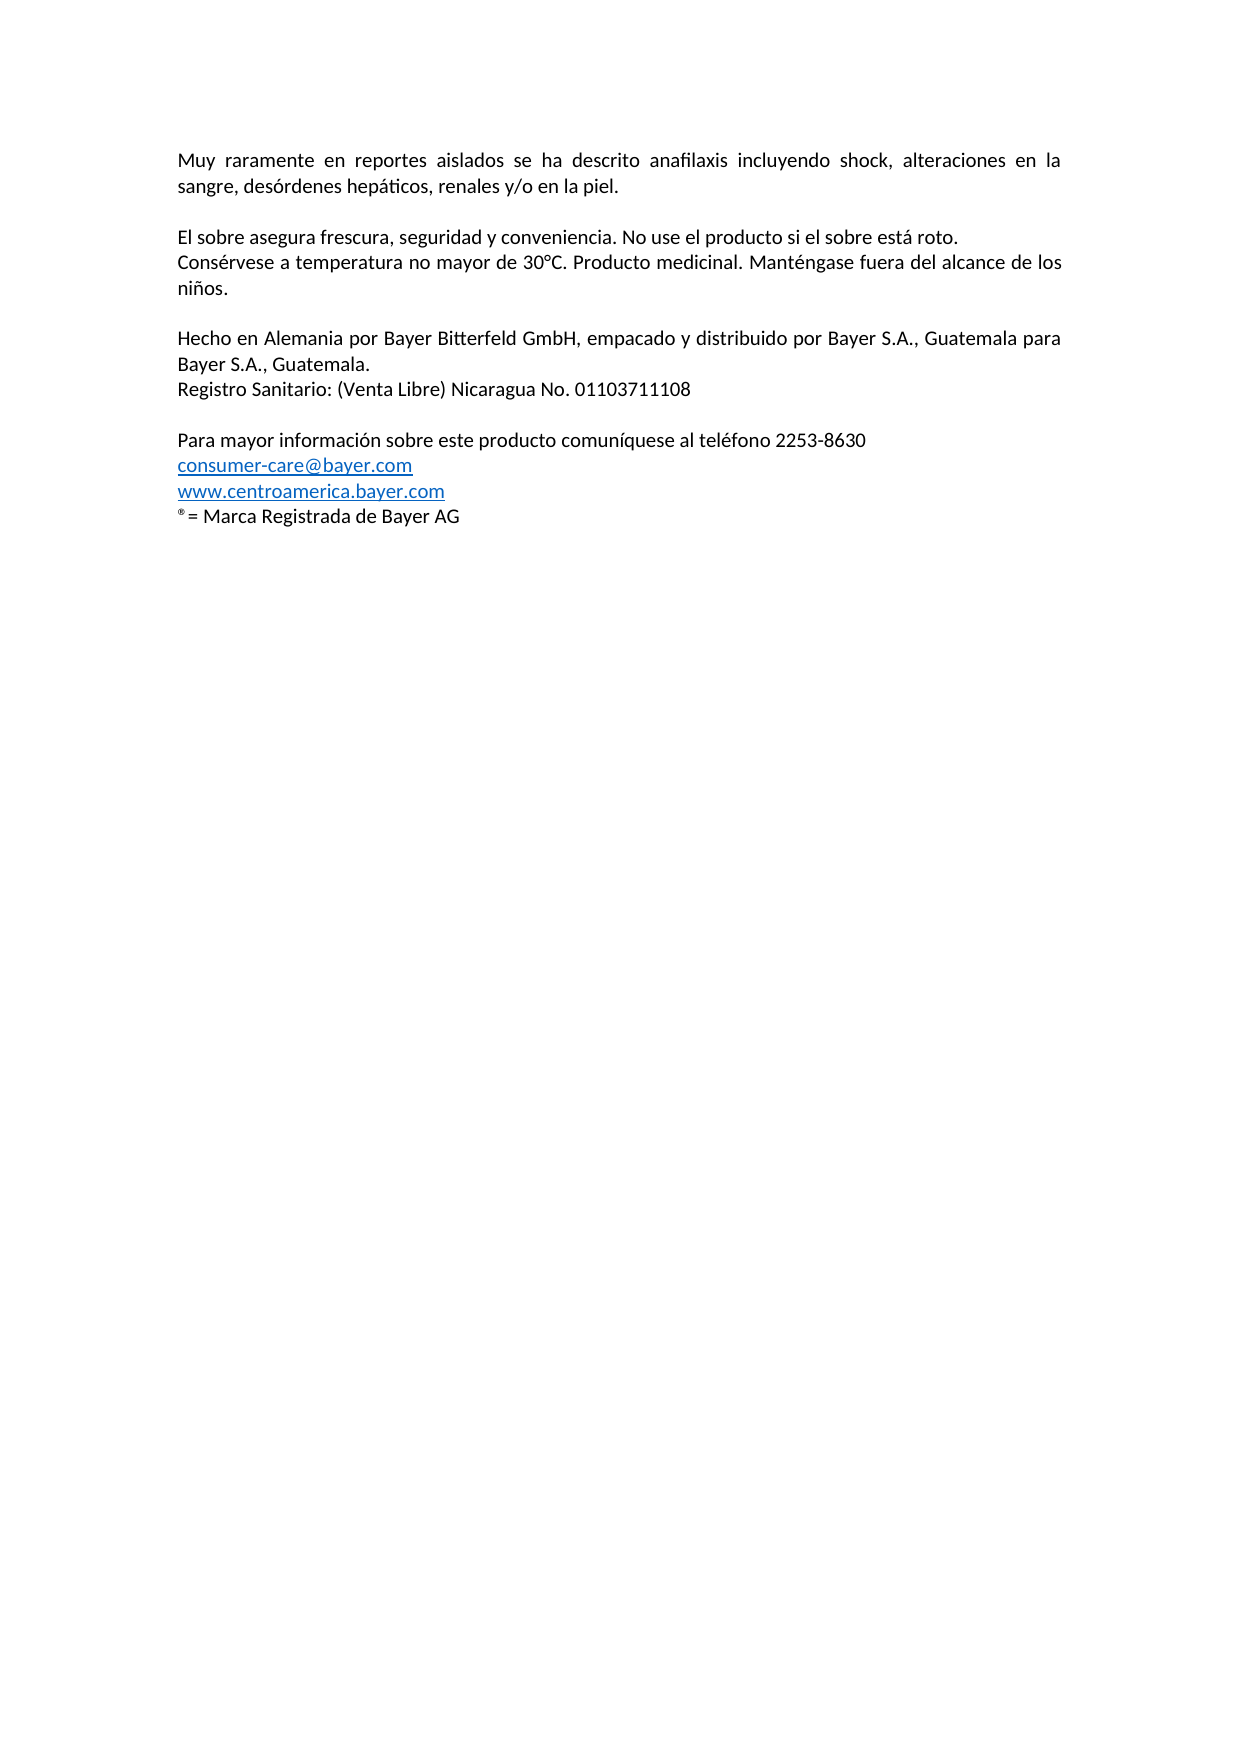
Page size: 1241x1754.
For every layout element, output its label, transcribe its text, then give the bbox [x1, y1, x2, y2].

text www.centroamerica.bayer.com [177, 478, 1063, 503]
text El sobre asegura frescura, seguridad y conveniencia. No use el producto si el sobre está roto. [177, 224, 1063, 249]
text Hecho en Alemania por Bayer Bitterfeld GmbH, empacado y distribuido por Bayer S.A., Guatemala para Bayer S.A., Guatemala. [177, 326, 1063, 376]
text consumer-care@bayer.com [177, 453, 1063, 478]
text Para mayor información sobre este producto comuníquese al teléfono 2253-8630 [177, 427, 1063, 453]
text Registro Sanitario: (Venta Libre) Nicaragua No. 01103711108 [177, 376, 1063, 402]
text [177, 148, 1063, 198]
text ®= Marca Registrada de Bayer AG [177, 503, 1063, 529]
text Consérvese a temperatura no mayor de 30°C. Producto medicinal. Manténgase fuera del alcance de los niños. [177, 249, 1063, 300]
